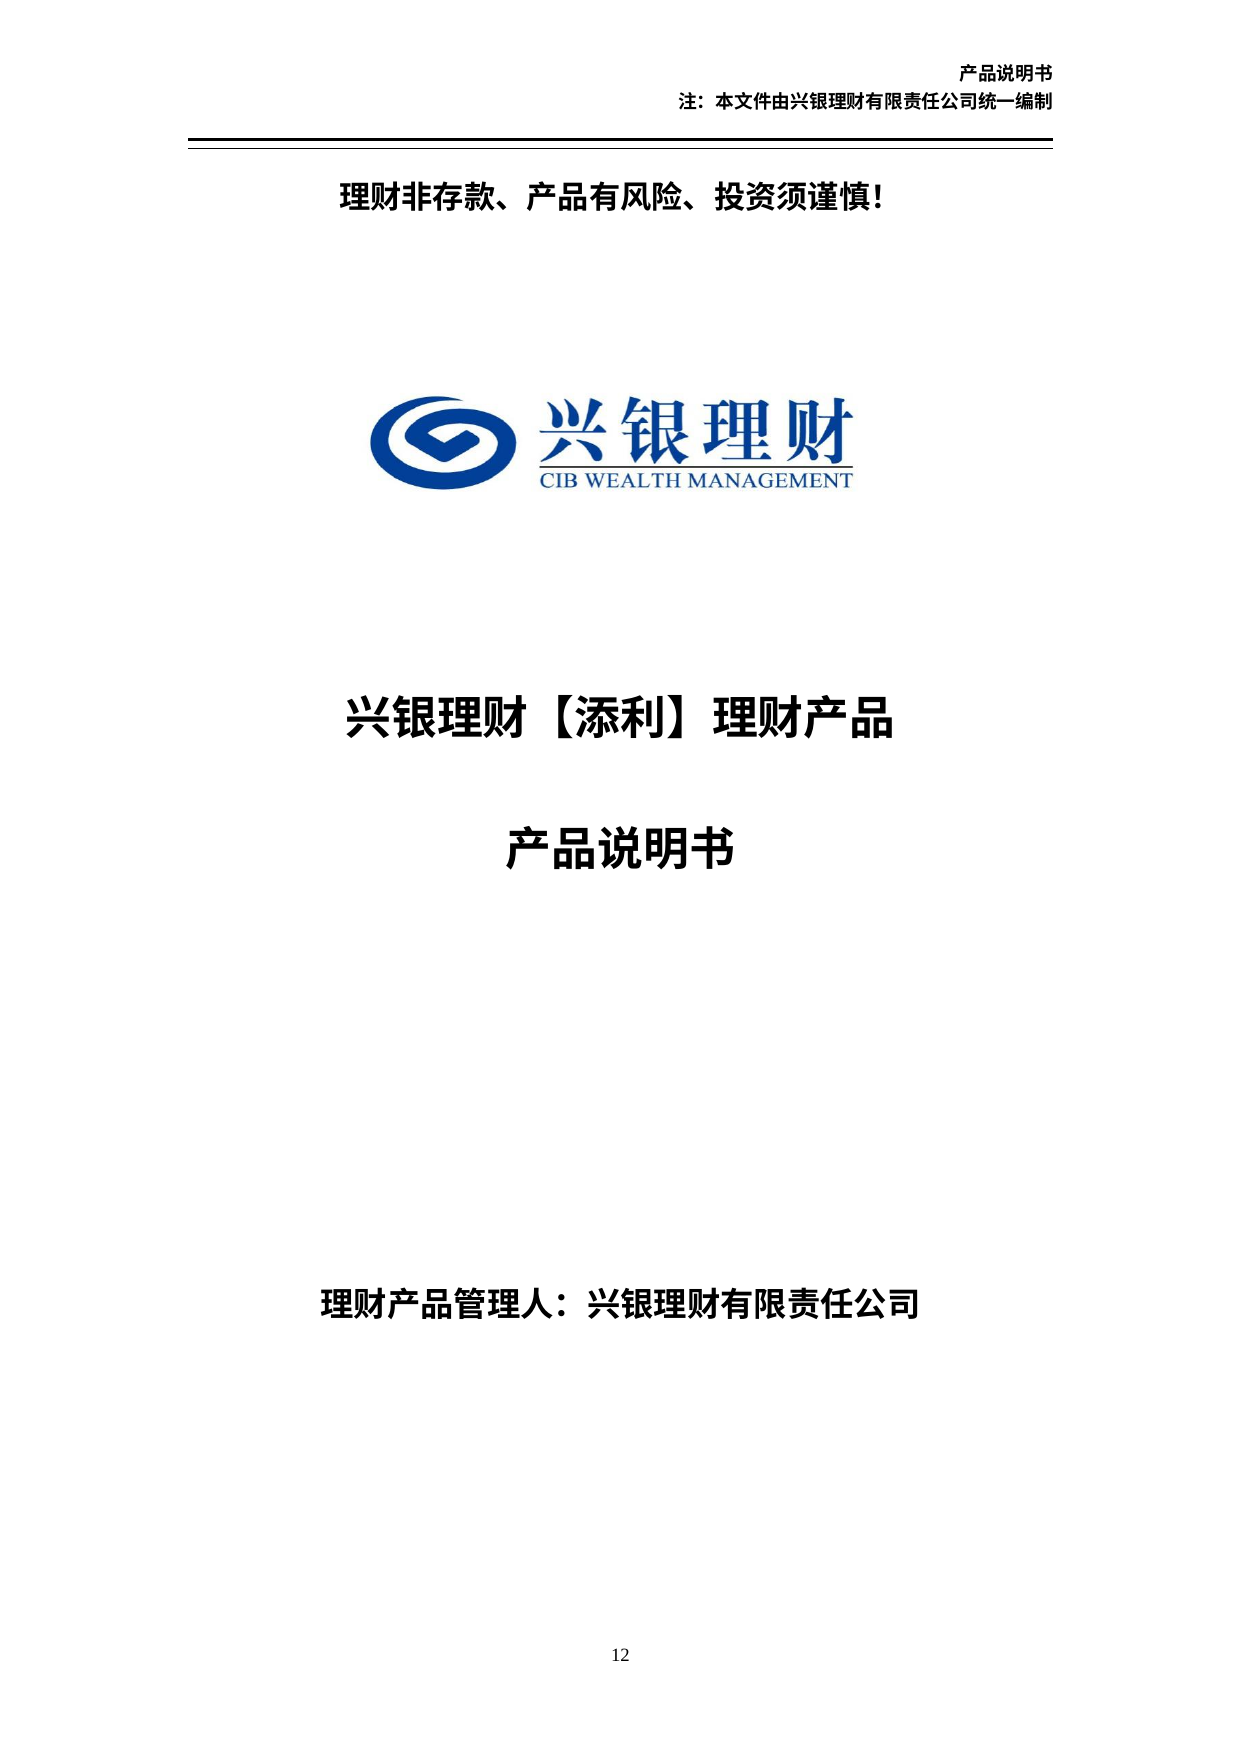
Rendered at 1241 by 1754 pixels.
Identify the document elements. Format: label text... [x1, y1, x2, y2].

text 兴银理财【添利】理财产品 [187, 666, 1053, 763]
text 理财产品管理人：兴银理财有限责任公司 [187, 1269, 1053, 1334]
picture [323, 338, 917, 545]
text 理财非存款、产品有风险、投资须谨慎！ [187, 163, 1053, 228]
text 产品说明书 [187, 797, 1053, 894]
